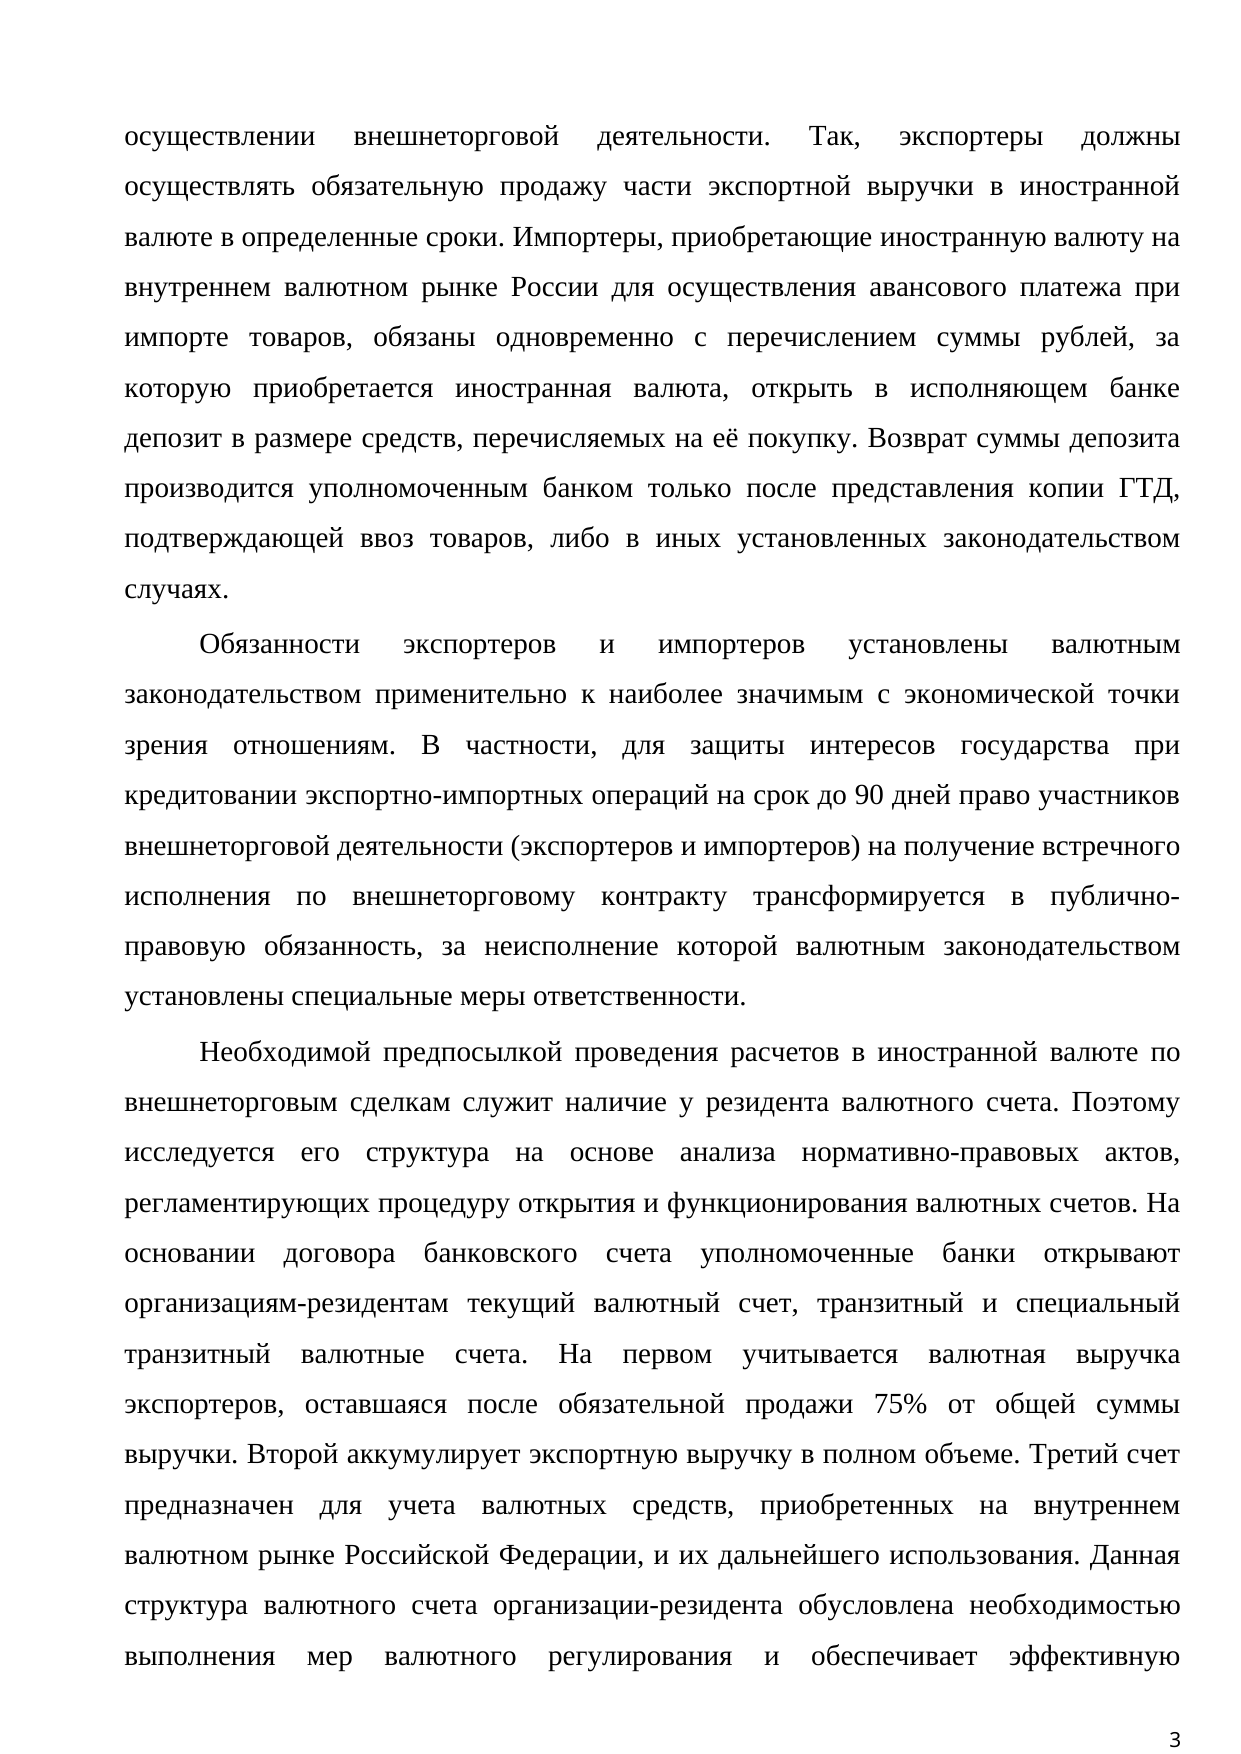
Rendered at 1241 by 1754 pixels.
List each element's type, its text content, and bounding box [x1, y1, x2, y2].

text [124, 118, 1181, 604]
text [124, 1034, 1181, 1671]
text Обязанности экспортеров и импортеров установлены валютным законодательством применительно к наиболее значимым с экономической точки зрения отношениям. В частности, для защиты интересов государства при кредитовании экспортно-импортных операций на срок до 90 дней право участников внешнеторговой деятельности (экспортеров и импортеров) на получение встречного исполнения по внешнеторговому контракту трансформируется в публично-правовую обязанность, за неисполнение которой валютным законодательством установлены специальные меры ответственности. [124, 626, 1181, 1012]
